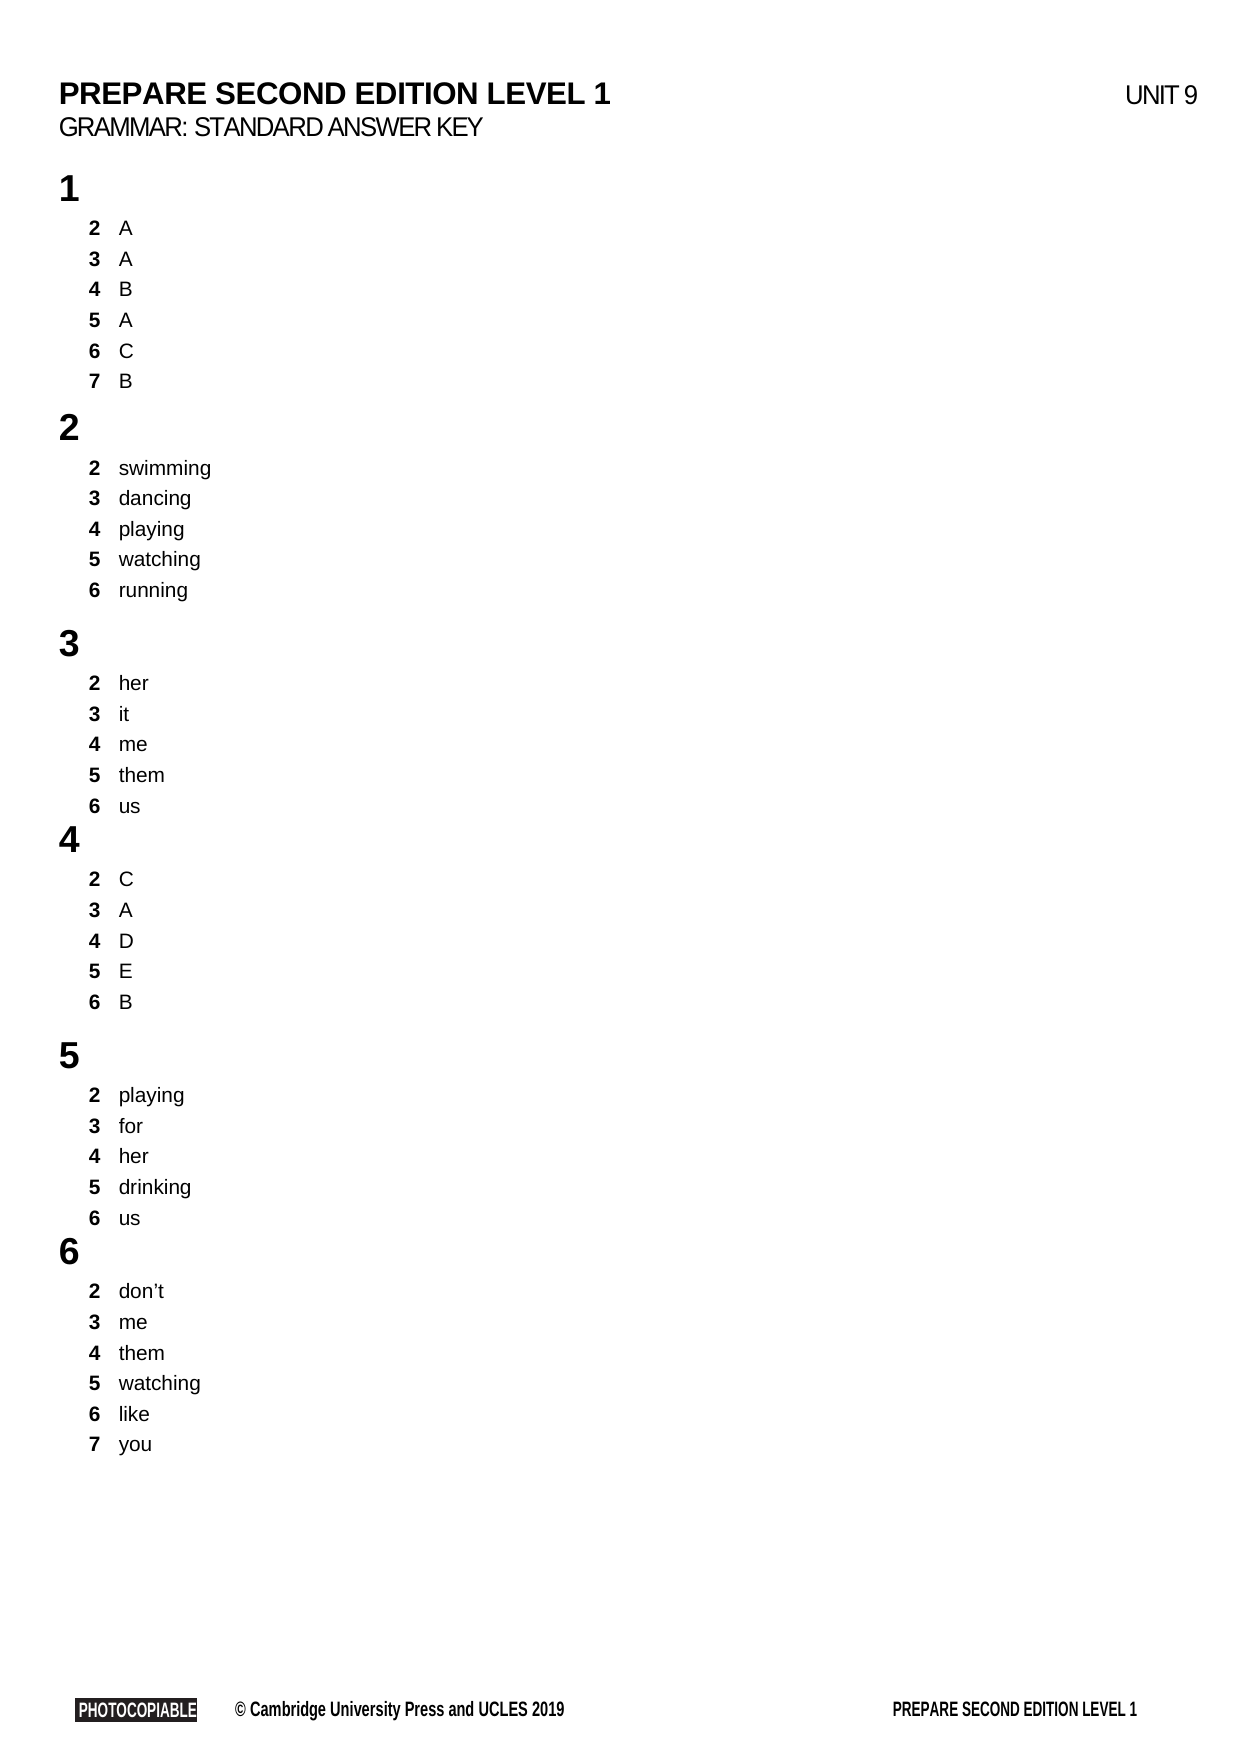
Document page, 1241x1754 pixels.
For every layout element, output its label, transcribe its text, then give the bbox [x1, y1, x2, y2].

list playing [88, 517, 593, 541]
list D [88, 928, 593, 952]
list me [88, 1310, 593, 1334]
list us [88, 793, 593, 817]
list her [88, 671, 593, 695]
list running [88, 578, 593, 602]
list B [88, 369, 593, 393]
list them [88, 1340, 593, 1364]
list B [88, 990, 593, 1014]
list her [88, 1144, 593, 1168]
list us [88, 1205, 593, 1229]
text 2 [58, 406, 593, 449]
list me [88, 732, 593, 756]
list swimming [88, 455, 593, 479]
list A [88, 216, 593, 240]
list E [88, 959, 593, 983]
list C [88, 867, 593, 891]
list it [88, 702, 593, 726]
text 6 [58, 1229, 593, 1272]
list A [88, 898, 593, 922]
list you [88, 1432, 593, 1456]
text 1 [58, 166, 593, 209]
list A [88, 308, 593, 332]
list for [88, 1113, 593, 1137]
list A [88, 247, 593, 271]
text 4 [58, 817, 593, 861]
list playing [88, 1083, 593, 1107]
list watching [88, 547, 593, 571]
list like [88, 1402, 593, 1426]
text 3 [58, 621, 593, 664]
list don’t [88, 1279, 593, 1303]
list dancing [88, 486, 593, 510]
list them [88, 763, 593, 787]
list drinking [88, 1175, 593, 1199]
list watching [88, 1371, 593, 1395]
list C [88, 338, 593, 362]
text 5 [58, 1033, 593, 1076]
list B [88, 277, 593, 301]
